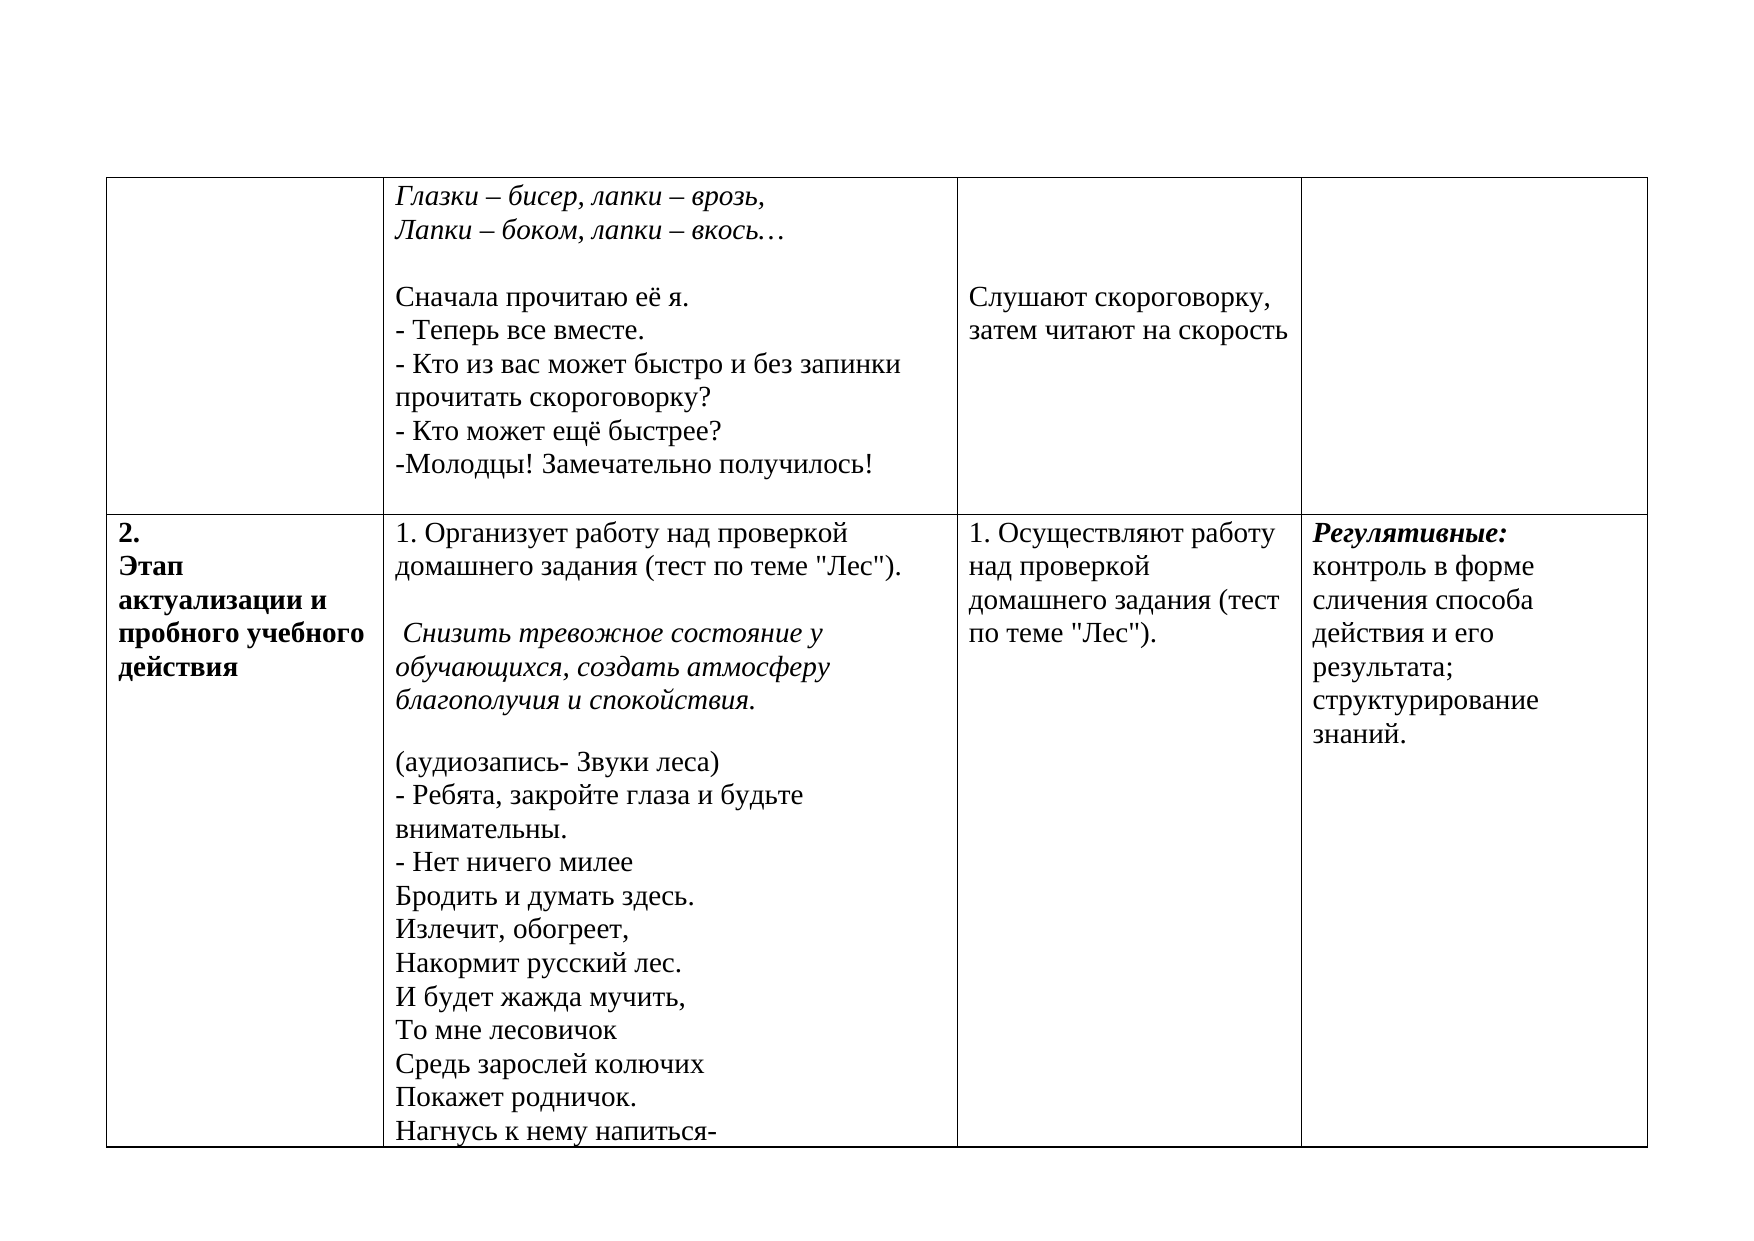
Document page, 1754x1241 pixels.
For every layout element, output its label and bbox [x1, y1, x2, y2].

table_cell [958, 515, 1301, 1146]
table_cell [384, 515, 957, 1146]
table_cell [107, 178, 383, 514]
table_cell [1302, 178, 1647, 514]
table_cell [107, 515, 383, 1146]
table_cell [1302, 515, 1647, 1146]
table_cell [384, 178, 957, 514]
table_cell [958, 178, 1301, 514]
